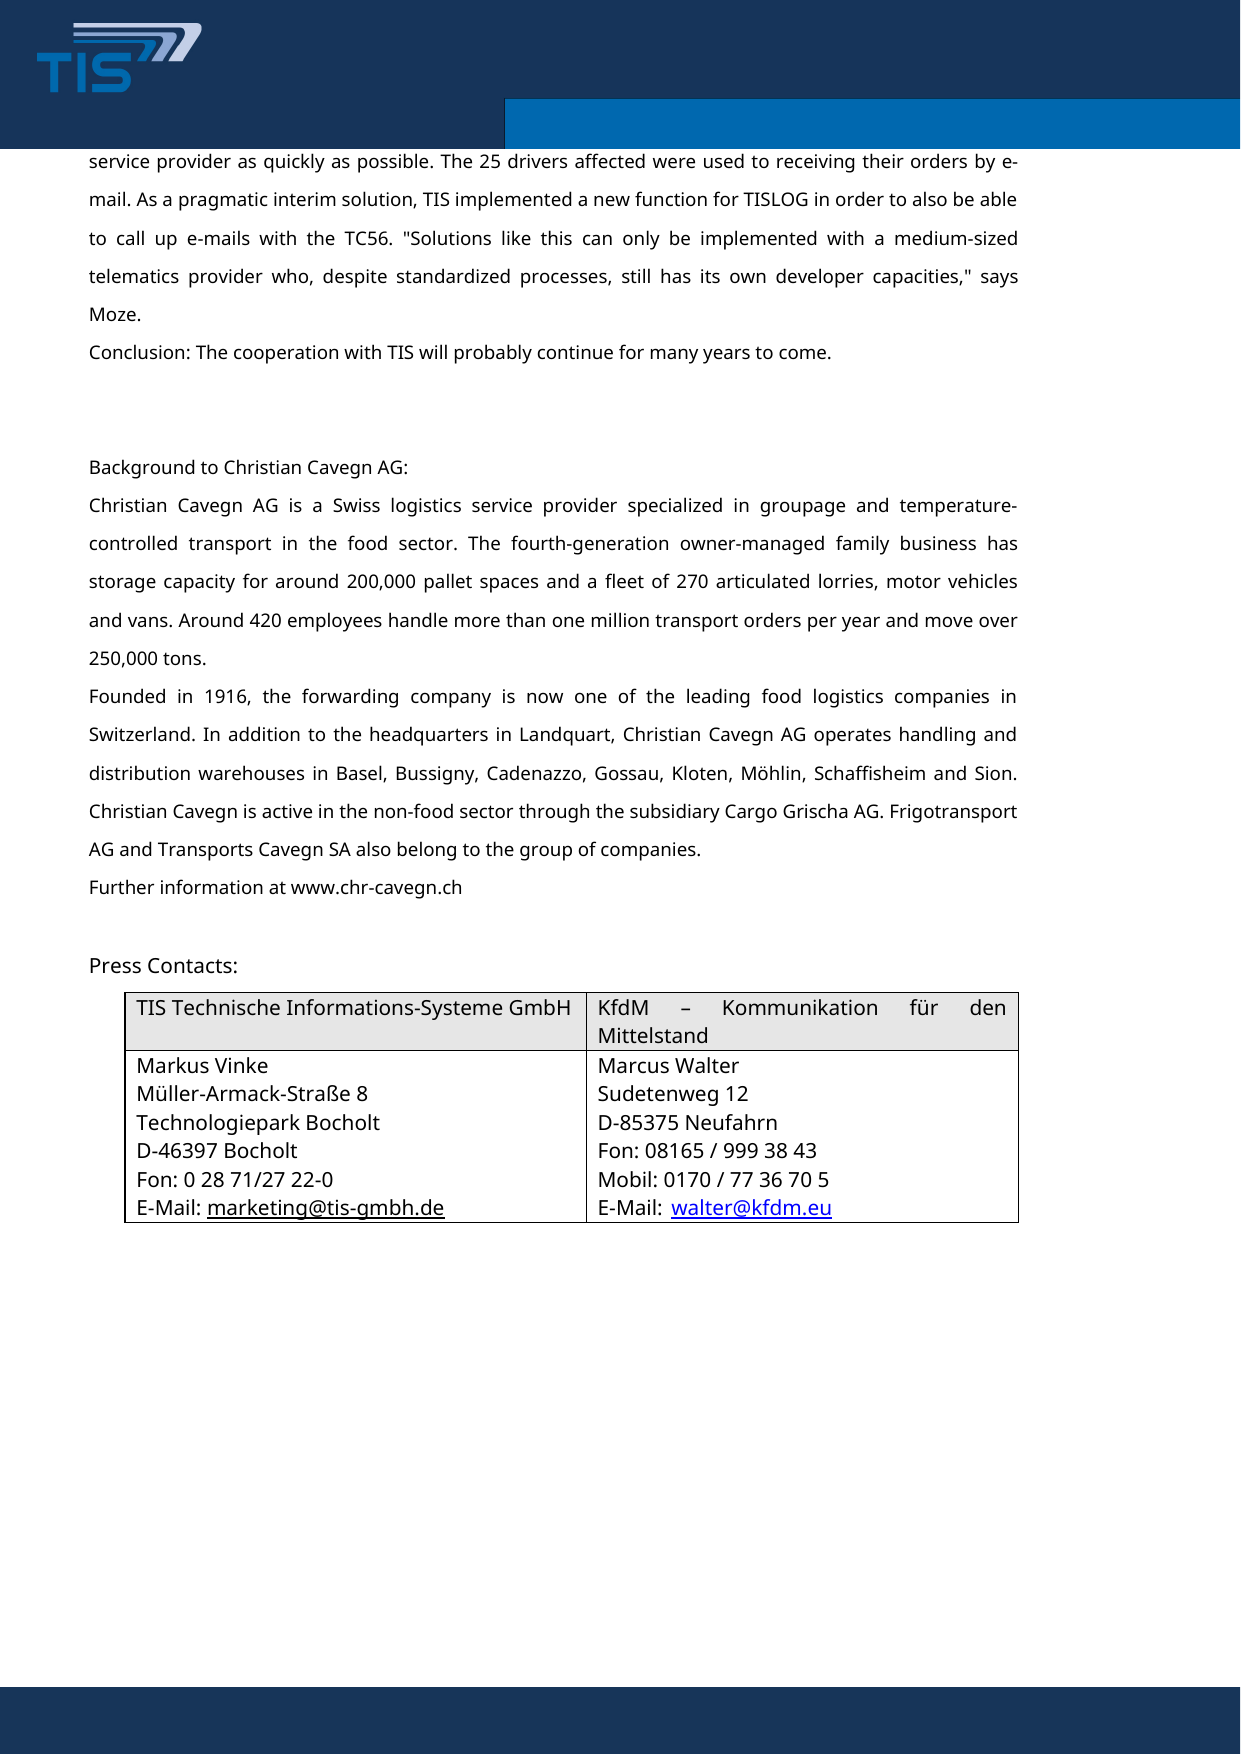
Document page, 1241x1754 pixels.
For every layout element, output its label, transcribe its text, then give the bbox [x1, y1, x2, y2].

text Further information at www.chr-cavegn.ch [89, 875, 1019, 900]
text Press Contacts: [59, 951, 1019, 979]
text Christian Cavegn AG is a Swiss logistics service provider specialized in groupage and temperature-controlled transport in the food sector. The fourth-generation owner-managed family business has storage capacity for around 200,000 pallet spaces and a fleet of 270 articulated lorries, motor vehicles and vans. Around 420 employees handle more than one million transport orders per year and move over 250,000 tons. [89, 492, 1019, 671]
text Conclusion: The cooperation with TIS will probably continue for many years to come. [89, 339, 1019, 365]
table_header KfdM – Kommunikation für den Mittelstand [587, 993, 1018, 1050]
table_header TIS Technische Informations-Systeme GmbH [126, 993, 586, 1050]
picture [0, 1687, 1241, 1754]
text Background to Christian Cavegn AG: [89, 454, 1019, 480]
text Founded in 1916, the forwarding company is now one of the leading food logistics companies in Switzerland. In addition to the headquarters in Landquart, Christian Cavegn AG operates handling and distribution warehouses in Basel, Bussigny, Cadenazzo, Gossau, Kloten, Möhlin, Schaffisheim and Sion. Christian Cavegn is active in the non-food sector through the subsidiary Cargo Grischa AG. Frigotransport AG and Transports Cavegn SA also belong to the group of companies. [89, 683, 1019, 862]
table_cell Marcus Walter Sudetenweg 12 D-85375 Neufahrn Fon: 08165 / 999 38 43 Mobil: 0170 / 77 36 70 5 E-Mail: walter@kfdm.eu [587, 1051, 1018, 1222]
picture [0, 0, 1241, 149]
table_cell Markus Vinke Müller-Armack-Straße 8 Technologiepark Bocholt D-46397 Bocholt Fon: 0 28 71/27 22-0 E-Mail: marketing@tis-gmbh.de [126, 1051, 586, 1222]
